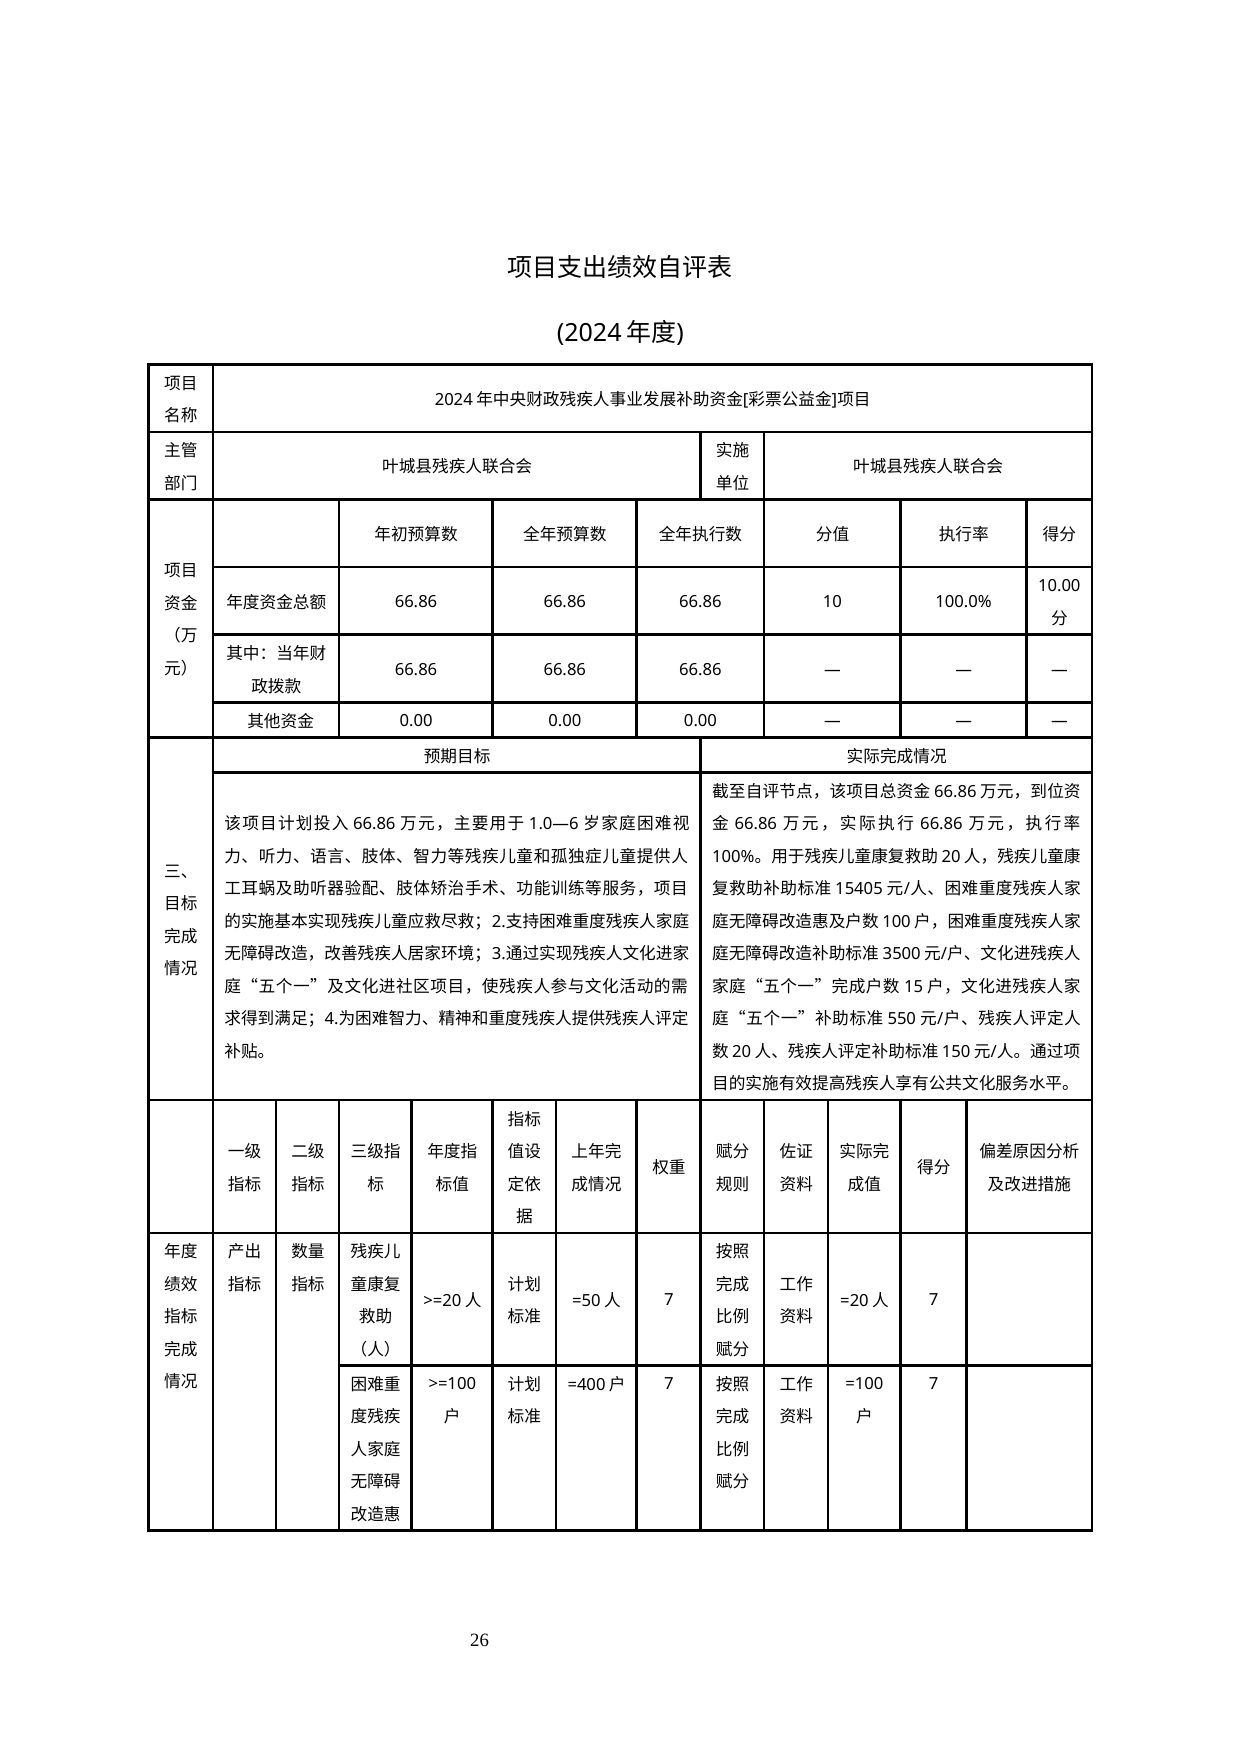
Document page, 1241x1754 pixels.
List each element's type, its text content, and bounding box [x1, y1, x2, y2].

table_cell 偏差原因分析及改进措施 [968, 1101, 1091, 1231]
table_cell 计划标准 [494, 1234, 555, 1364]
table_cell 项目名称 [150, 366, 212, 431]
table_cell 66.86 [494, 568, 635, 633]
table_cell 实施单位 [702, 433, 763, 498]
table_cell 二级指标 [277, 1101, 338, 1231]
table_cell >=20人 [413, 1234, 491, 1364]
table_cell 10 [765, 568, 899, 633]
table_cell 年度绩效指标完成情况 [150, 1234, 212, 1529]
table_cell 实际完成情况 [702, 739, 1091, 771]
table_cell 实际完成值 [829, 1101, 899, 1231]
table_cell — [1028, 636, 1091, 701]
table_cell 该项目计划投入66.86万元，主要用于1.0—6岁家庭困难视力、听力、语言、肢体、智力等残疾儿童和孤独症儿童提供人工耳蜗及助听器验配、肢体矫治手术、功能训练等服务，项目的实施基本实现残疾儿童应救尽救；2.支持困难重度残疾人家庭无障碍改造，改善残疾人居家环境；3.通过实现残疾人文化进家庭“五个一”及文化进社区项目，使残疾人参与文化活动的需求得到满足；4.为困难智力、精神和重度残疾人提供残疾人评定补贴。 [214, 774, 699, 1099]
table_cell 赋分规则 [702, 1101, 763, 1231]
table_cell 截至自评节点，该项目总资金66.86万元，到位资金66.86万元，实际执行66.86万元，执行率100%。用于残疾儿童康复救助20人，残疾儿童康复救助补助标准15405元/人、困难重度残疾人家庭无障碍改造惠及户数100户，困难重度残疾人家庭无障碍改造补助标准3500元/户、文化进残疾人家庭“五个一”完成户数15户，文化进残疾人家庭“五个一”补助标准550元/户、残疾人评定人数20人、残疾人评定补助标准150元/人。通过项目的实施有效提高残疾人享有公共文化服务水平。 [702, 774, 1091, 1099]
table_cell 0.00 [638, 704, 763, 736]
table_cell =20人 [829, 1234, 899, 1364]
table_cell 年度资金总额 [214, 568, 338, 633]
table_cell =100户 [829, 1367, 899, 1529]
table_cell 66.86 [638, 568, 763, 633]
table_cell 预期目标 [214, 739, 699, 771]
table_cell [340, 1367, 410, 1529]
table_cell — [902, 704, 1025, 736]
table_header 项目支出绩效自评表 [148, 233, 1092, 298]
table_cell 全年执行数 [638, 501, 763, 566]
table_cell — [765, 704, 899, 736]
table_cell 全年预算数 [494, 501, 635, 566]
table_cell 一级指标 [214, 1101, 275, 1231]
table_cell — [1028, 704, 1091, 736]
table_cell 得分 [1028, 501, 1091, 566]
table_cell 叶城县残疾人联合会 [214, 433, 699, 498]
table_cell 7 [638, 1367, 699, 1529]
table_cell 按照完成比例赋分 [702, 1234, 763, 1364]
table_cell 10.00分 [1028, 568, 1091, 633]
table_cell 上年完成情况 [557, 1101, 635, 1231]
table_cell [968, 1367, 1091, 1529]
table_cell 66.86 [340, 568, 491, 633]
table_cell 数量指标 [277, 1234, 338, 1529]
table_cell 2024年中央财政残疾人事业发展补助资金[彩票公益金]项目 [214, 366, 1091, 431]
table_cell 产出指标 [214, 1234, 275, 1529]
table_cell 7 [902, 1234, 965, 1364]
table_cell 项目资金 （万元） [150, 501, 212, 736]
table_cell 0.00 [340, 704, 491, 736]
table_cell 指标值设定依据 [494, 1101, 555, 1231]
table_cell 分值 [765, 501, 899, 566]
table_cell 工作资料 [765, 1367, 827, 1529]
table_cell [968, 1234, 1091, 1364]
table_cell 66.86 [340, 636, 491, 701]
table_cell 7 [902, 1367, 965, 1529]
table_cell — [765, 636, 899, 701]
table_cell =400户 [557, 1367, 635, 1529]
table_cell 0.00 [494, 704, 635, 736]
table_cell 执行率 [902, 501, 1025, 566]
table_cell [150, 1101, 212, 1231]
table_cell 年度指标值 [413, 1101, 491, 1231]
table_cell 7 [638, 1234, 699, 1364]
table_cell 佐证资料 [765, 1101, 827, 1231]
table_cell 三、目标完成情况 [150, 739, 212, 1099]
table_cell 年初预算数 [340, 501, 491, 566]
table_cell 100.0% [902, 568, 1025, 633]
table_cell 66.86 [638, 636, 763, 701]
table_cell 工作资料 [765, 1234, 827, 1364]
table_cell 叶城县残疾人联合会 [765, 433, 1091, 498]
table_cell 其中：当年财政拨款 [214, 636, 338, 701]
table_cell 三级指标 [340, 1101, 410, 1231]
table_cell 权重 [638, 1101, 699, 1231]
table_cell >=100户 [413, 1367, 491, 1529]
table_cell =50人 [557, 1234, 635, 1364]
table_cell 按照完成比例赋分 [702, 1367, 763, 1529]
table_cell 得分 [902, 1101, 965, 1231]
table_cell 66.86 [494, 636, 635, 701]
table_cell 主管部门 [150, 433, 212, 498]
table_cell (2024年度) [148, 298, 1092, 363]
table_cell [214, 501, 338, 566]
table_cell — [902, 636, 1025, 701]
table_cell 计划标准 [494, 1367, 555, 1529]
table_cell 残疾儿童康复救助（人） [340, 1234, 410, 1364]
table_cell 其他资金 [214, 704, 338, 736]
